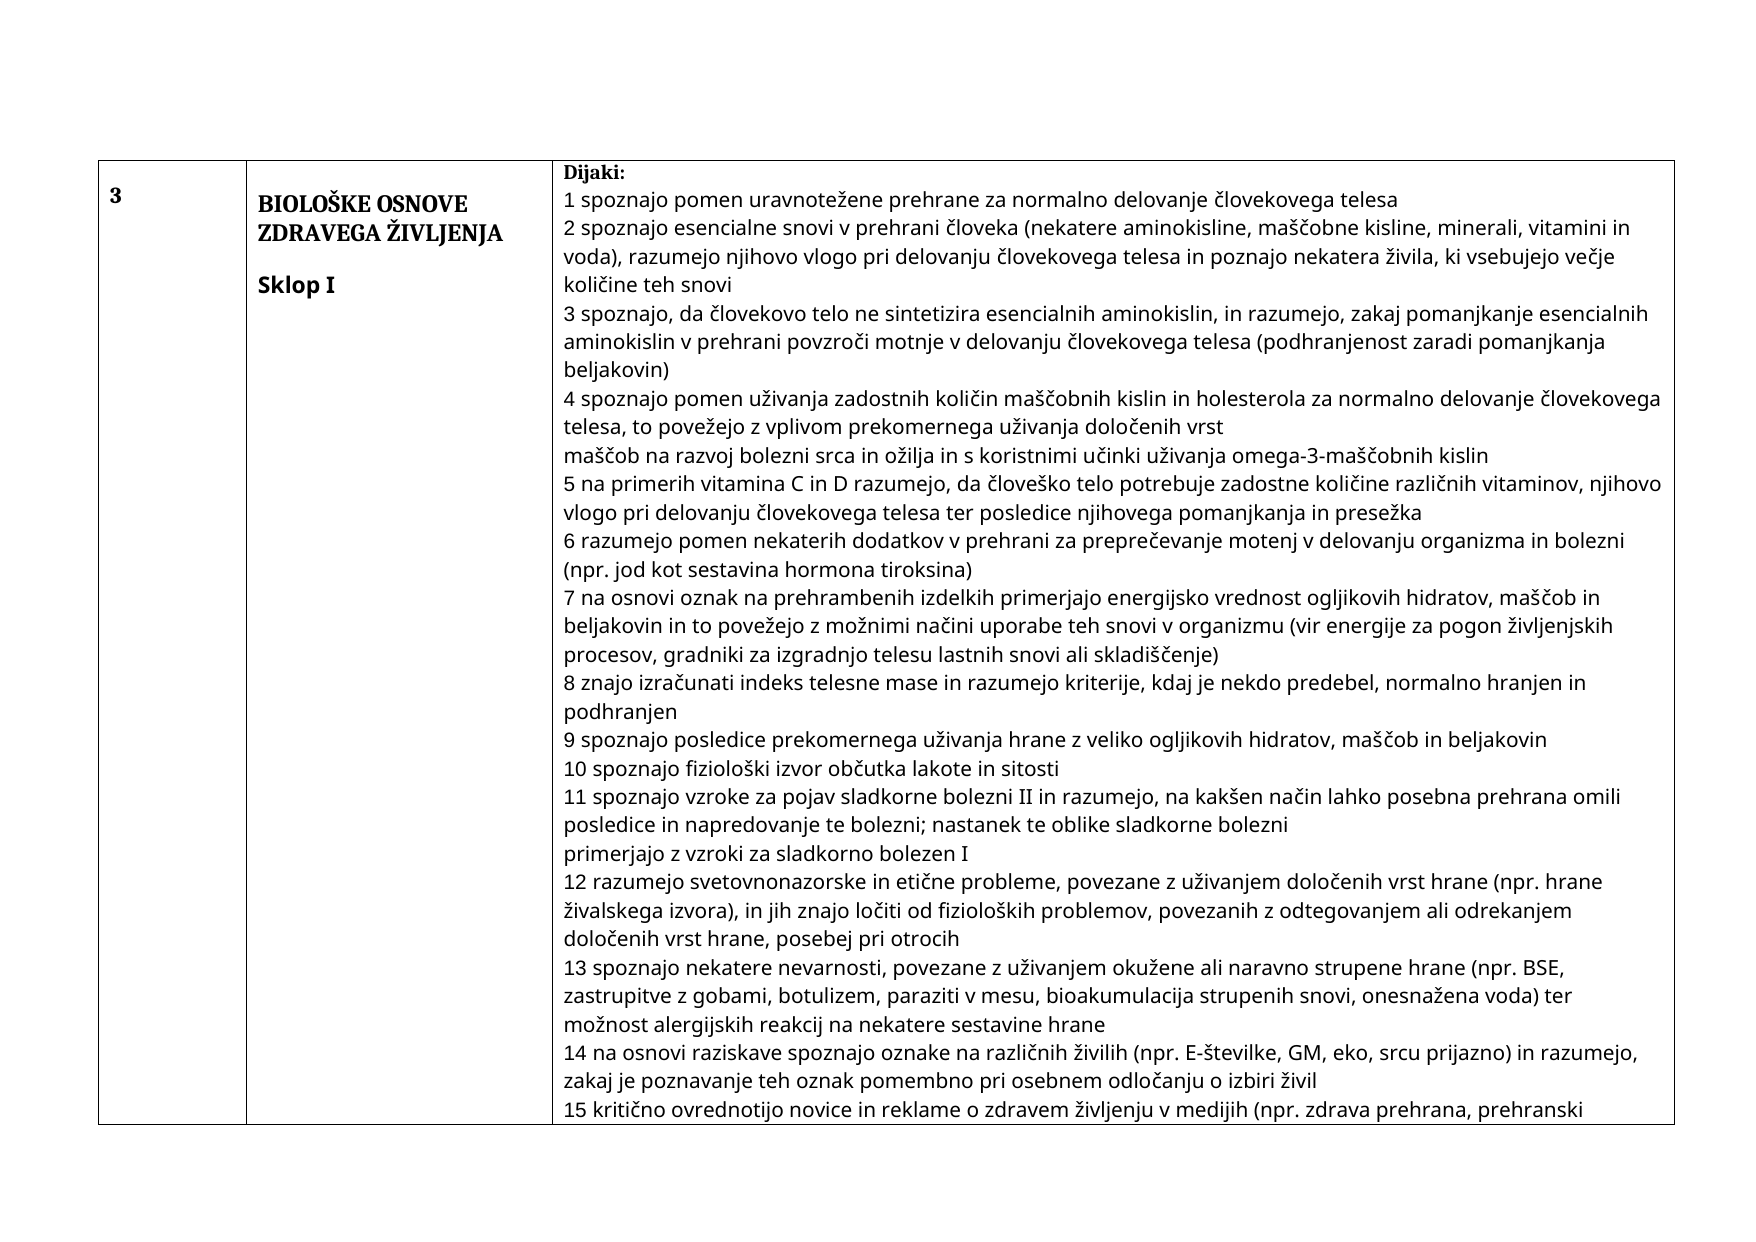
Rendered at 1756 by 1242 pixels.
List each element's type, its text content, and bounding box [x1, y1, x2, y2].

table_cell 3 [99, 161, 246, 1123]
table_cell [553, 161, 1674, 1123]
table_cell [247, 161, 552, 1123]
